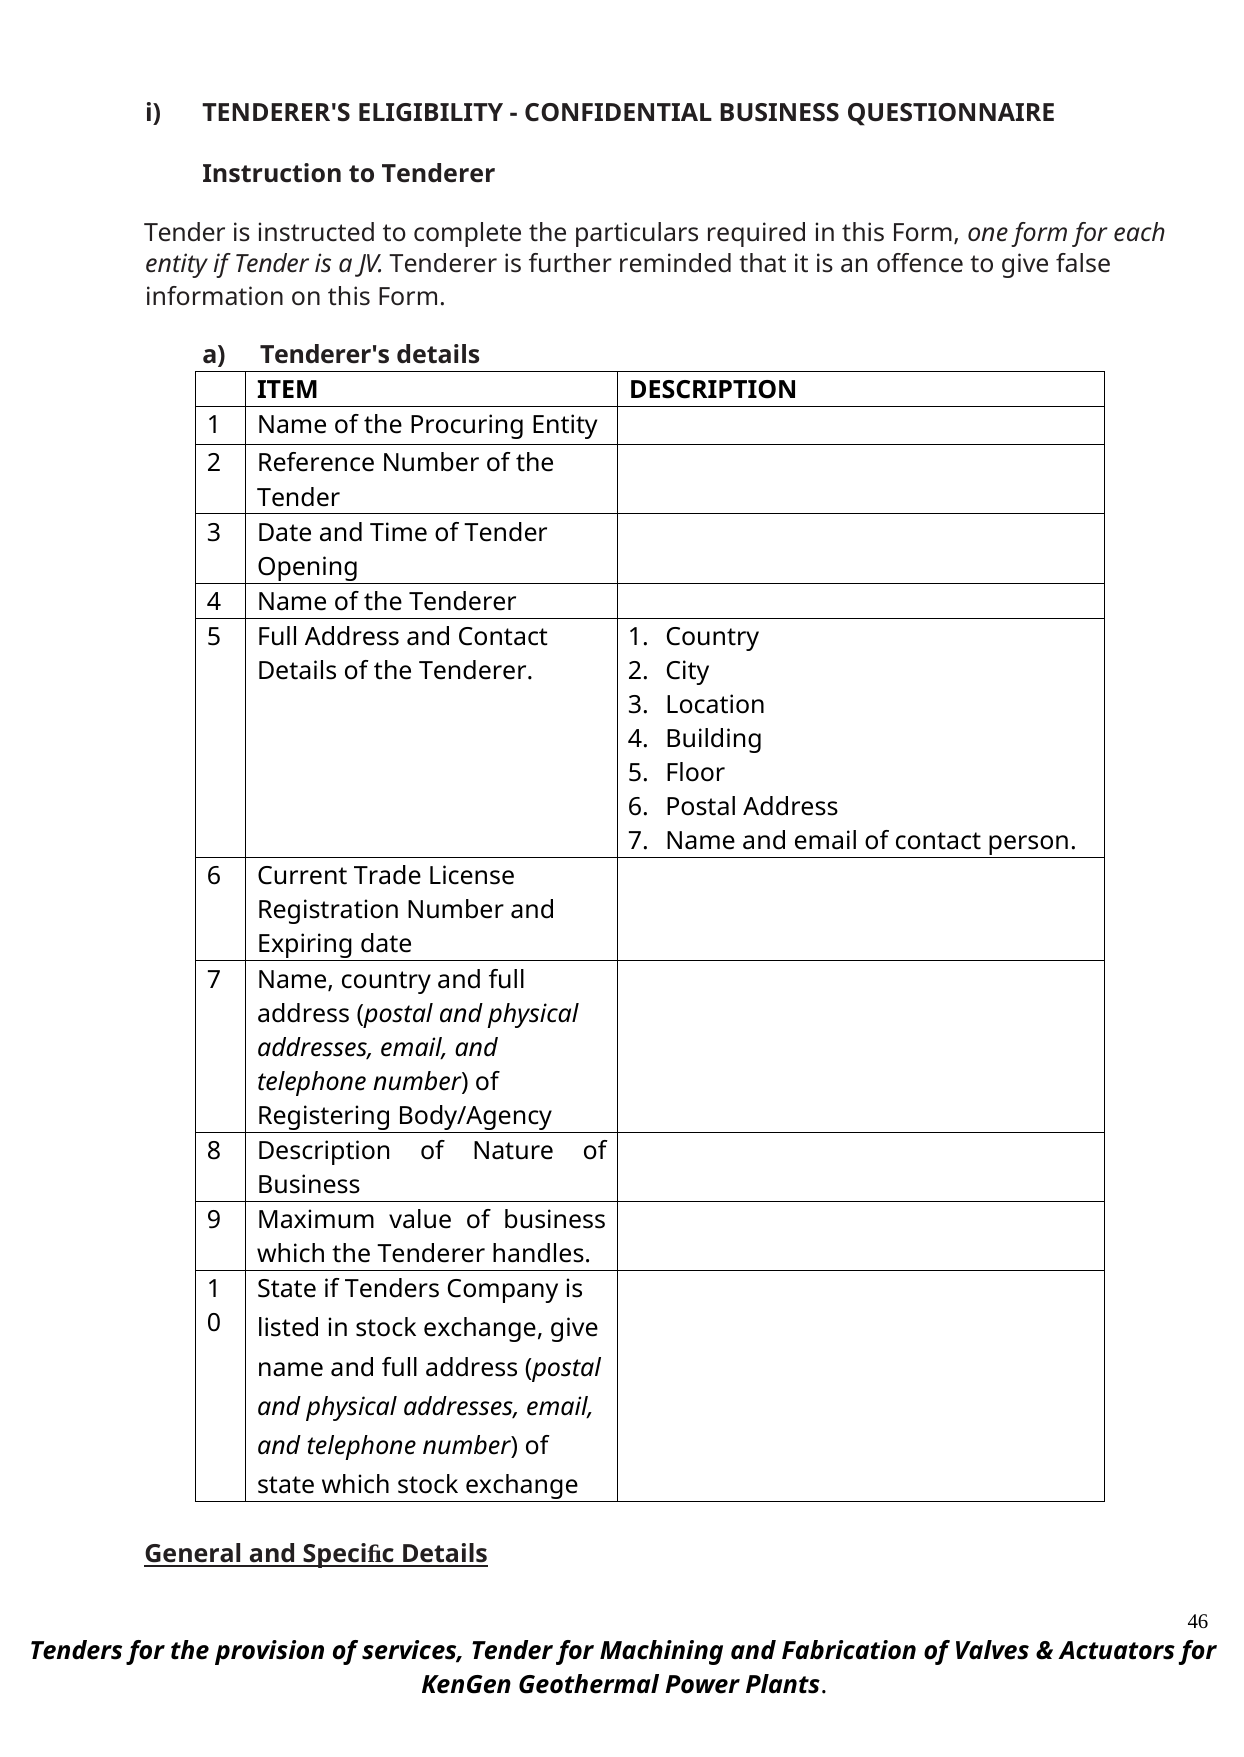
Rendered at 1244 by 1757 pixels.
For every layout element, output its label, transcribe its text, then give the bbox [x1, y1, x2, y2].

list Tenderer's details [202, 337, 1244, 371]
table_cell [618, 514, 1104, 582]
table_cell Name of the Tenderer [246, 584, 617, 617]
table_cell 9 [196, 1202, 245, 1270]
table_cell 6 [196, 858, 245, 960]
table_cell 1 [196, 407, 245, 444]
table_cell 5 [196, 619, 245, 857]
table_cell [618, 858, 1104, 960]
table_cell [618, 445, 1104, 513]
table_cell 10 [196, 1271, 245, 1501]
table_cell Description of Nature of Business [246, 1133, 617, 1201]
table_cell Name of the Procuring Entity [246, 407, 617, 444]
table_cell Full Address and Contact Details of the Tenderer. [246, 619, 617, 857]
table_cell Date and Time of Tender Opening [246, 514, 617, 582]
table_cell Current Trade License Registration Number and Expiring date [246, 858, 617, 960]
text Tender is instructed to complete the particulars required in this Form, one form for each entity if Tender is a JV. Tenderer is further reminded that it is an offence to give false information on this Form. [144, 215, 1193, 312]
table_cell 3 [196, 514, 245, 582]
table_cell 8 [196, 1133, 245, 1201]
table_cell [618, 1202, 1104, 1270]
table_cell [618, 1133, 1104, 1201]
table_cell [618, 961, 1104, 1132]
table_header DESCRIPTION [618, 372, 1104, 406]
subtitle TENDERER'S ELIGIBILITY - CONFIDENTIAL BUSINESS QUESTIONNAIRE [145, 95, 1244, 129]
table_cell [618, 584, 1104, 617]
table_cell 7 [196, 961, 245, 1132]
table_cell State if Tenders Company is listed in stock exchange, give name and full address (postal and physical addresses, email, and telephone number) of state which stock exchange [246, 1271, 617, 1501]
table_cell 2 [196, 445, 245, 513]
table_cell Reference Number of the Tender [246, 445, 617, 513]
text Instruction to Tenderer [202, 156, 1244, 190]
table_cell 4 [196, 584, 245, 617]
table_cell [618, 407, 1104, 444]
text General and Speciﬁc Details [144, 1536, 1244, 1570]
table_cell Country City Location Building Floor Postal Address Name and email of contact person. [618, 619, 1104, 857]
table_cell [618, 1271, 1104, 1501]
table_header [196, 372, 245, 406]
table_cell Name, country and full address (postal and physical addresses, email, and telephone number) of Registering Body/Agency [246, 961, 617, 1132]
table_header ITEM [246, 372, 617, 406]
table_cell Maximum value of business which the Tenderer handles. [246, 1202, 617, 1270]
